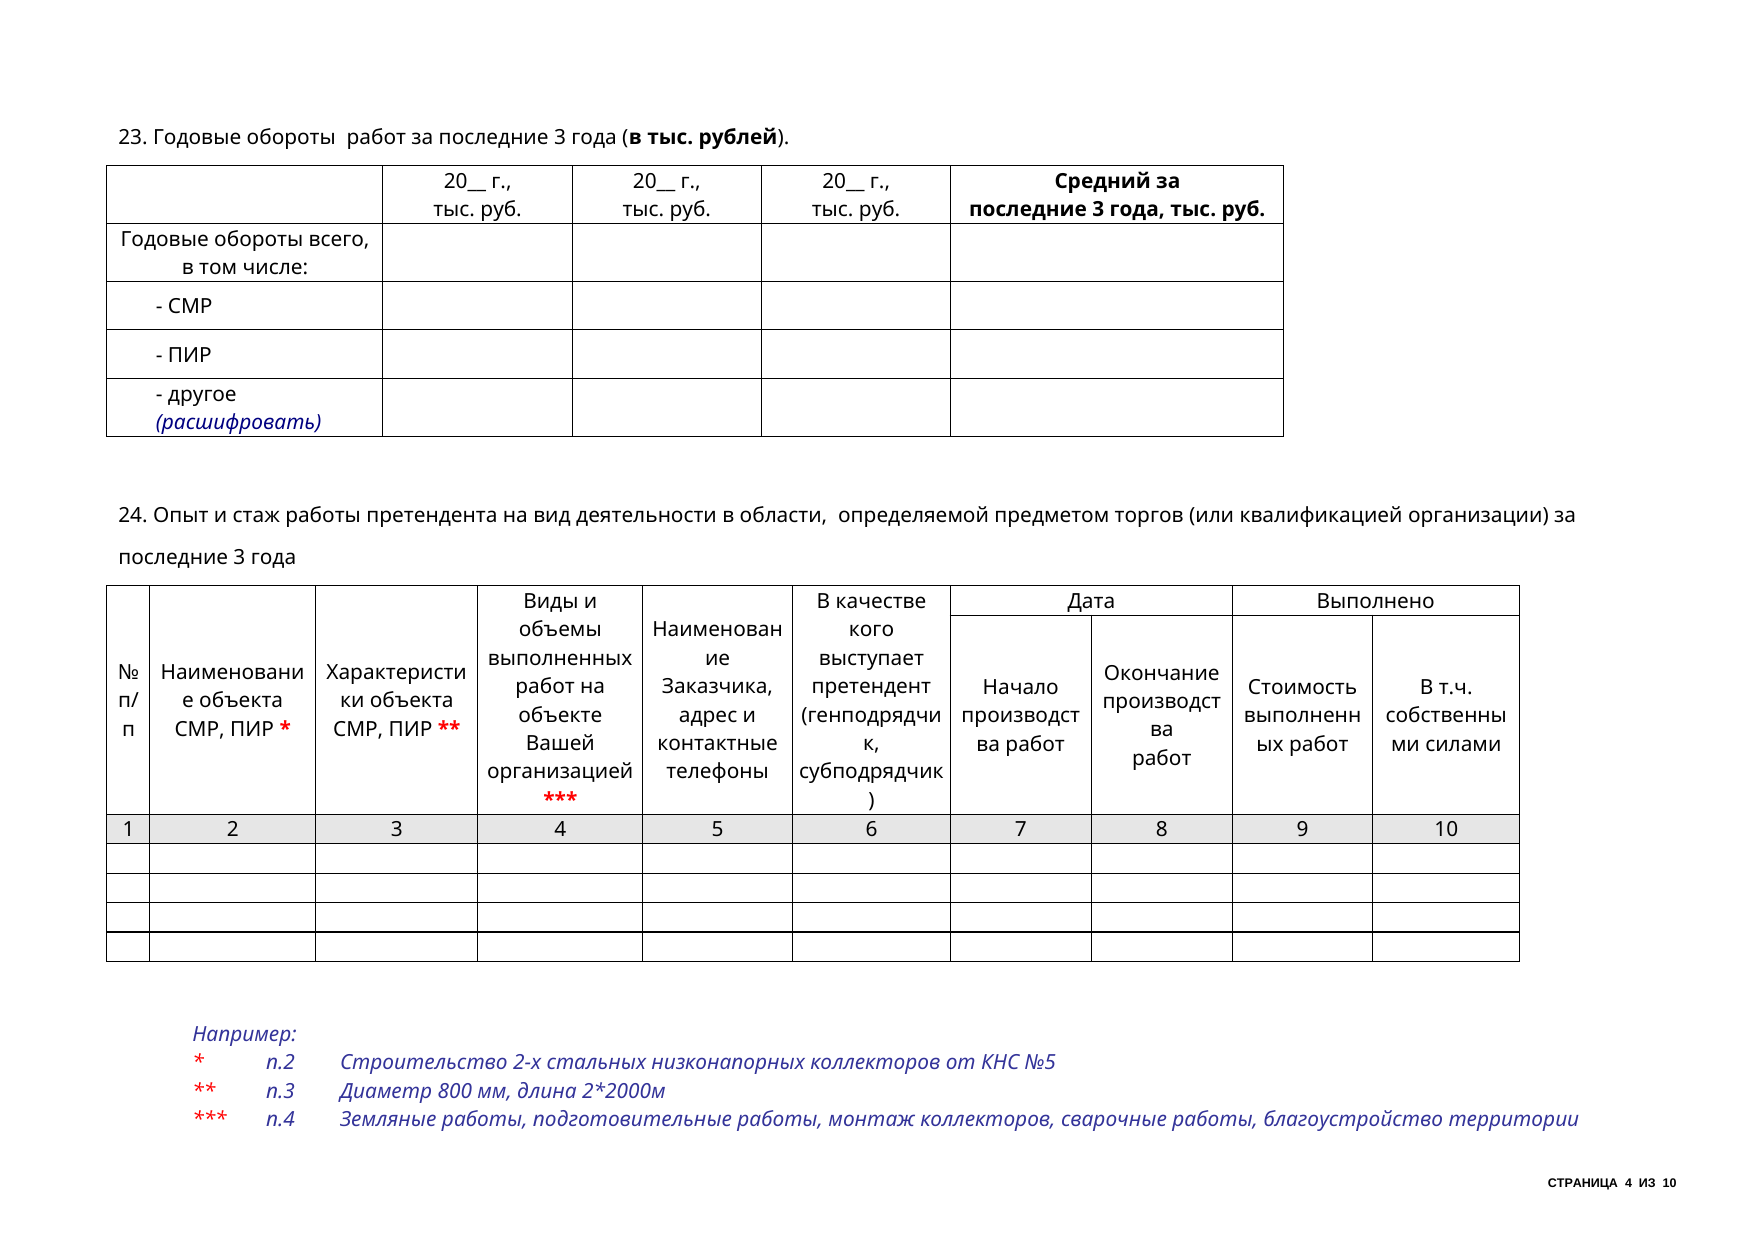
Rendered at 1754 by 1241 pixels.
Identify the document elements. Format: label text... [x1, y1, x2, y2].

table_header Средний за последние 3 года, тыс. руб. [951, 166, 1283, 223]
text 23. Годовые обороты работ за последние 3 года (в тыс. рублей). [118, 122, 1687, 151]
table_cell Годовые обороты всего, в том числе: [107, 224, 382, 281]
table_cell [383, 330, 572, 378]
table_cell [150, 903, 315, 931]
table_cell - ПИР [107, 330, 382, 378]
table_cell [383, 224, 572, 281]
table_cell [478, 903, 642, 931]
table_header 20__ г., тыс. руб. [383, 166, 572, 223]
table_cell 9 [1233, 815, 1372, 843]
table_cell [762, 330, 950, 378]
table_cell [1373, 874, 1519, 902]
table_cell [1233, 874, 1372, 902]
table_cell [643, 933, 792, 961]
table_header Виды и объемы выполненных работ на объекте Вашей организацией *** [478, 586, 642, 813]
table_cell В т.ч. собственными силами [1373, 616, 1519, 813]
table_cell Стоимость выполненных работ [1233, 616, 1372, 813]
table_cell [150, 933, 315, 961]
table_cell [107, 903, 149, 931]
table_cell [573, 282, 761, 329]
table_cell [951, 379, 1283, 436]
table_cell [316, 874, 477, 902]
table_header Наименование объекта СМР, ПИР * [150, 586, 315, 813]
table_cell 8 [1092, 815, 1232, 843]
table_cell [951, 874, 1091, 902]
table_cell - СМР [107, 282, 382, 329]
table_cell 10 [1373, 815, 1519, 843]
table_cell [762, 282, 950, 329]
table_cell 6 [793, 815, 950, 843]
table_cell [643, 874, 792, 902]
table_cell [150, 844, 315, 872]
text *** п.4 Земляные работы, подготовительные работы, монтаж коллекторов, сварочные работы, благоустройство территории [192, 1104, 1687, 1133]
table_cell [951, 282, 1283, 329]
table_header 20__ г., тыс. руб. [573, 166, 761, 223]
text Например: [192, 1019, 1687, 1047]
table_cell [107, 874, 149, 902]
table_cell Начало производства работ [951, 616, 1091, 813]
text 24. Опыт и стаж работы претендента на вид деятельности в области, определяемой предметом торгов (или квалификацией организации) за последние 3 года [118, 500, 1687, 571]
table_cell [1373, 933, 1519, 961]
table_cell [793, 874, 950, 902]
table_cell [573, 224, 761, 281]
table_cell [316, 903, 477, 931]
table_header Выполнено [1233, 586, 1519, 614]
table_header Наименование Заказчика, адрес и контактные телефоны [643, 586, 792, 813]
table_cell [573, 330, 761, 378]
table_cell [793, 844, 950, 872]
table_cell [951, 844, 1091, 872]
table_cell [1373, 844, 1519, 872]
table_cell 7 [951, 815, 1091, 843]
table_cell [643, 903, 792, 931]
table_cell [316, 933, 477, 961]
table_cell [478, 844, 642, 872]
table_header 20__ г., тыс. руб. [762, 166, 950, 223]
table_header [107, 166, 382, 223]
table_cell [1233, 903, 1372, 931]
table_header В качестве кого выступает претендент (генподрядчик, субподрядчик) [793, 586, 950, 813]
table_header Характеристики объекта СМР, ПИР ** [316, 586, 477, 813]
table_cell [1233, 844, 1372, 872]
table_cell [1092, 903, 1232, 931]
table_header Дата [951, 586, 1232, 614]
table_cell - другое (расшифровать) [107, 379, 382, 436]
table_cell [107, 933, 149, 961]
table_cell [478, 933, 642, 961]
table_cell 5 [643, 815, 792, 843]
table_cell [1373, 903, 1519, 931]
text * п.2 Строительство 2-х стальных низконапорных коллекторов от КНС №5 [192, 1047, 1687, 1076]
table_cell [762, 379, 950, 436]
text ** п.3 Диаметр 800 мм, длина 2*2000м [192, 1076, 1687, 1104]
table_cell [643, 844, 792, 872]
table_cell [793, 903, 950, 931]
table_cell [383, 379, 572, 436]
table_cell [316, 844, 477, 872]
table_cell [573, 379, 761, 436]
table_cell 3 [316, 815, 477, 843]
table_cell [951, 224, 1283, 281]
table_cell [951, 903, 1091, 931]
table_cell [793, 933, 950, 961]
table_cell 2 [150, 815, 315, 843]
table_cell [1092, 874, 1232, 902]
table_cell [478, 874, 642, 902]
table_cell 1 [107, 815, 149, 843]
table_cell [951, 330, 1283, 378]
table_cell [1092, 933, 1232, 961]
table_cell [762, 224, 950, 281]
table_cell 4 [478, 815, 642, 843]
table_cell [1233, 933, 1372, 961]
table_cell [951, 933, 1091, 961]
table_cell [383, 282, 572, 329]
table_header № п/п [107, 586, 149, 813]
table_cell [107, 844, 149, 872]
table_cell Окончание производства работ [1092, 616, 1232, 813]
table_cell [150, 874, 315, 902]
table_cell [1092, 844, 1232, 872]
